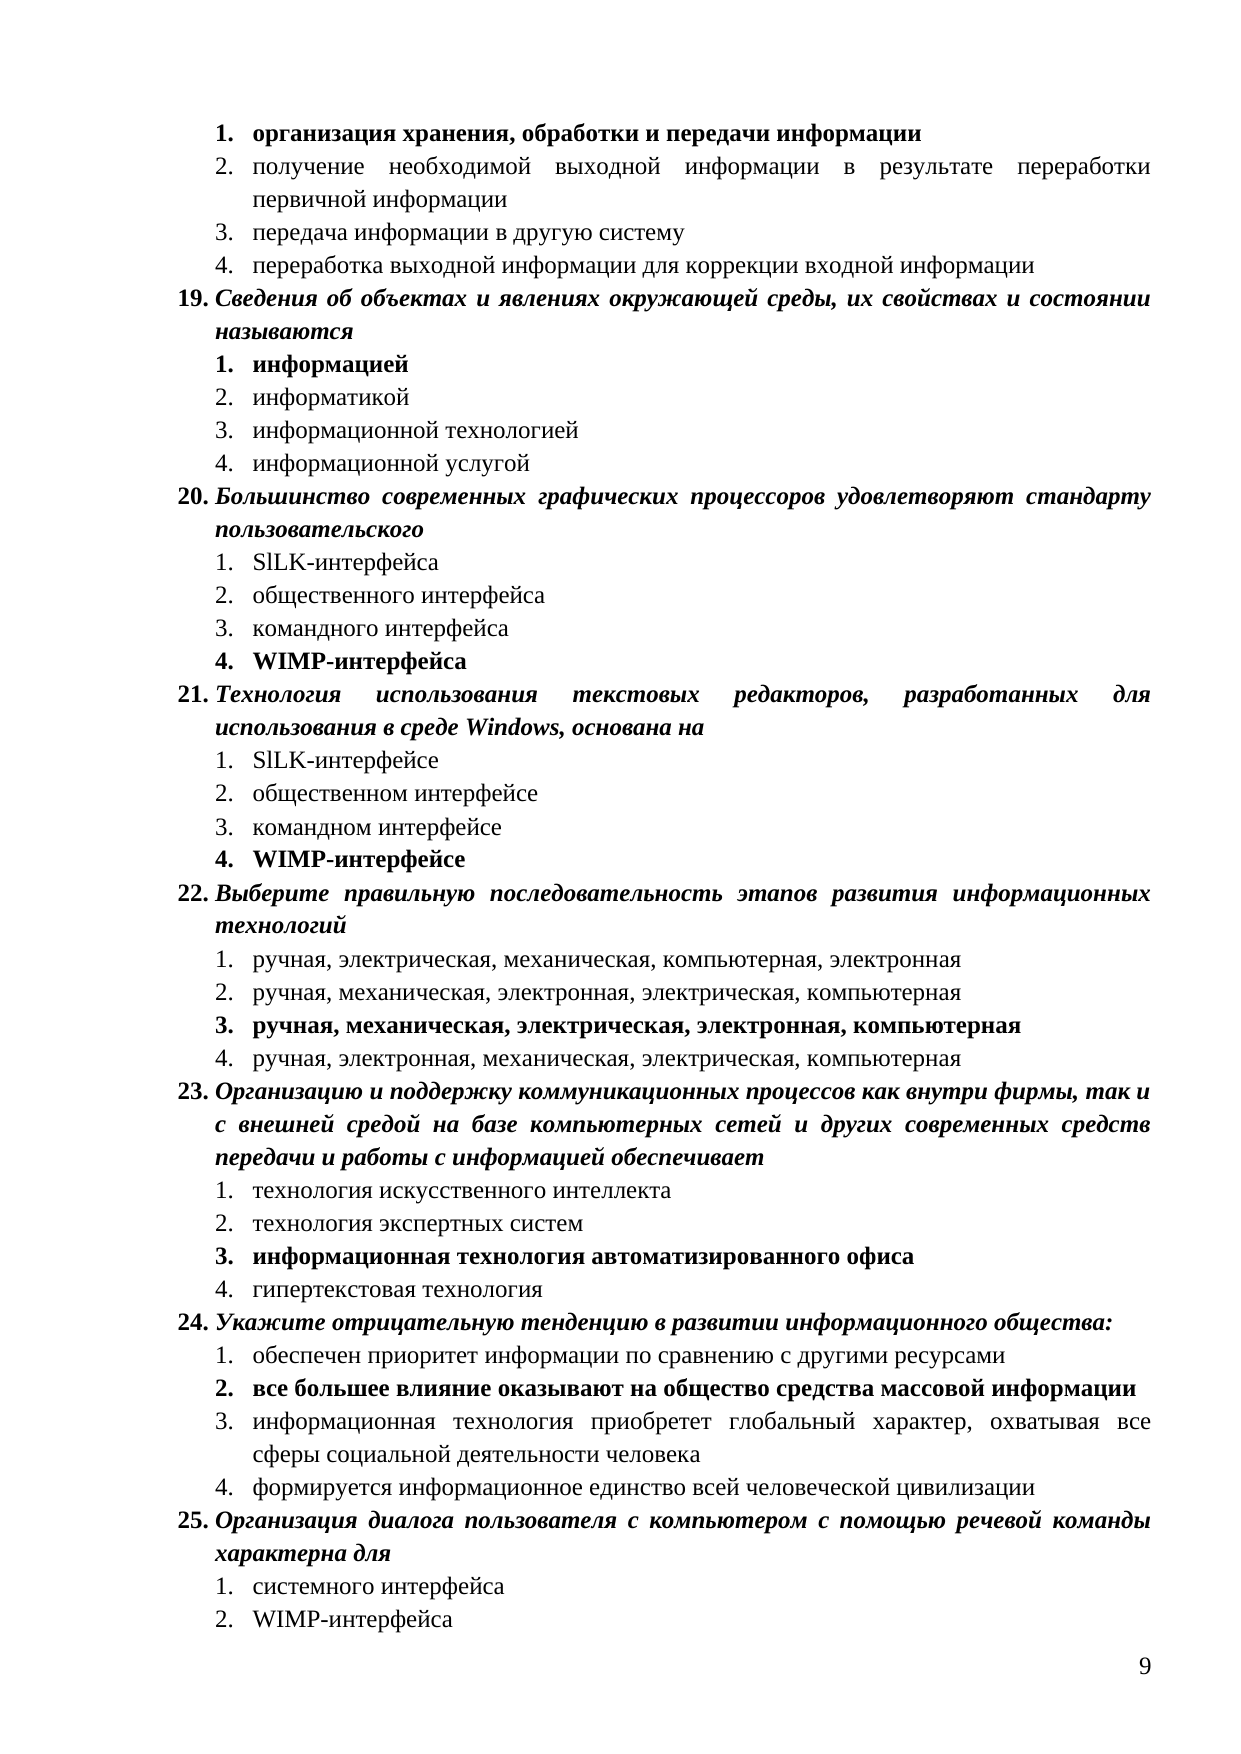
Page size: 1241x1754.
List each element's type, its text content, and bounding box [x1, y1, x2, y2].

list ручная, электрическая, механическая, компьютерная, электронная [215, 944, 1152, 972]
list информационная технология приобретет глобальный характер, охватывая все сферы социальной деятельности человека [215, 1406, 1152, 1468]
list ручная, электронная, механическая, электрическая, компьютерная [215, 1043, 1152, 1071]
list организация хранения, обработки и передачи информации [215, 118, 1152, 147]
list информационная технология автоматизированного офиса [215, 1241, 1152, 1269]
list передача информации в другую систему [215, 217, 1152, 246]
list Выберите правильную последовательность этапов развития информационных технологий [177, 878, 1152, 939]
list технология искусственного интеллекта [215, 1175, 1152, 1203]
list Организацию и поддержку коммуникационных процессов как внутри фирмы, так и с внешней средой на базе компьютерных сетей и других современных средств передачи и работы с информацией обеспечивает [177, 1076, 1152, 1171]
list WIMP-интерфейса [215, 646, 1152, 675]
list системного интерфейса [215, 1571, 1152, 1600]
list технология экспертных систем [215, 1208, 1152, 1237]
list ручная, механическая, электрическая, электронная, компьютерная [215, 1010, 1152, 1038]
list командного интерфейса [215, 613, 1152, 642]
list обеспечен приоритет информации по сравнению с другими ресурсами [215, 1340, 1152, 1369]
list формируется информационное единство всей человеческой цивилизации [215, 1472, 1152, 1501]
list общественного интерфейса [215, 580, 1152, 609]
list Организация диалога пользователя с компьютером с помощью речевой команды характерна для [177, 1505, 1152, 1567]
list Укажите отрицательную тенденцию в развитии информационного общества: [177, 1307, 1152, 1336]
list общественном интерфейсе [215, 778, 1152, 807]
list информатикой [215, 382, 1152, 411]
list переработка выходной информации для коррекции входной информации [215, 250, 1152, 279]
list информационной услугой [215, 448, 1152, 477]
list Большинство современных графических процессоров удовлетворяют стандарту пользовательского [177, 481, 1152, 543]
list ручная, механическая, электронная, электрическая, компьютерная [215, 977, 1152, 1005]
list SlLK-интерфейса [215, 547, 1152, 576]
list все большее влияние оказывают на общество средства массовой информации [215, 1373, 1152, 1402]
list командном интерфейсе [215, 812, 1152, 840]
list WIMP-интерфейсе [215, 844, 1152, 873]
list получение необходимой выходной информации в результате переработки первичной информации [215, 151, 1152, 213]
list Сведения об объектах и явлениях окружающей среды, их свойствах и состоянии называются [177, 283, 1152, 345]
list информационной технологией [215, 415, 1152, 444]
list информацией [215, 349, 1152, 378]
list Технология использования текстовых редакторов, разработанных для использования в среде Windows, основана на [177, 679, 1152, 741]
list WIMP-интерфейса [215, 1604, 1152, 1633]
list SlLK-интерфейсе [215, 746, 1152, 774]
list гипертекстовая технология [215, 1274, 1152, 1303]
